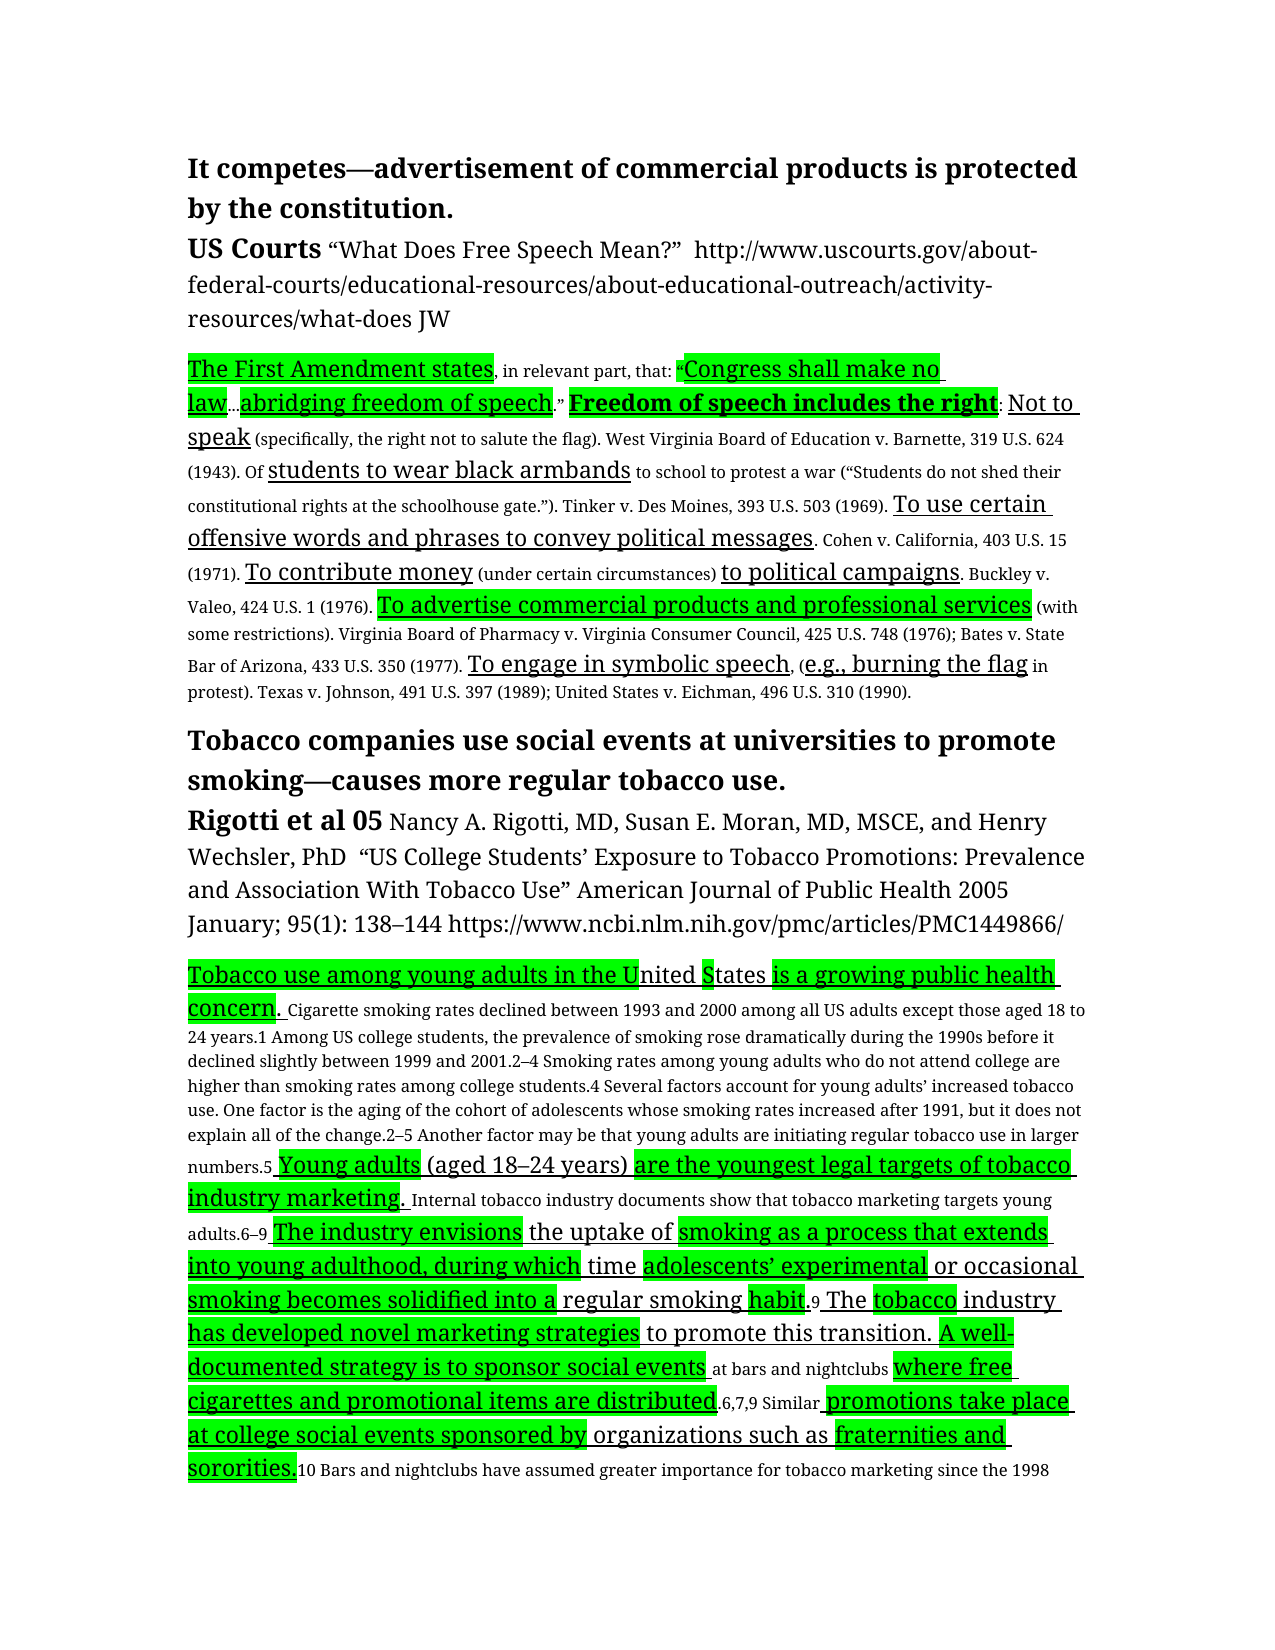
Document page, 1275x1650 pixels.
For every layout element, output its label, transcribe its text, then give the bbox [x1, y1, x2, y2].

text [187, 959, 1087, 1483]
text US Courts “What Does Free Speech Mean?” http://www.uscourts.gov/about-federal-courts/educational-resources/about-educational-outreach/activity-resources/what-does JW [187, 229, 1087, 334]
subtitle Tobacco companies use social events at universities to promote smoking—causes more regular tobacco use. [187, 722, 1087, 798]
subtitle It competes—advertisement of commercial products is protected by the constitution. [187, 150, 1087, 227]
text Rigotti et al 05 Nancy A. Rigotti, MD, Susan E. Moran, MD, MSCE, and Henry Wechsler, PhD “US College Students’ Exposure to Tobacco Promotions: Prevalence and Association With Tobacco Use” American Journal of Public Health 2005 January; 95(1): 138–144 https://www.ncbi.nlm.nih.gov/pmc/articles/PMC1449866/ [187, 801, 1087, 939]
text The First Amendment states, in relevant part, that: “Congress shall make no law...abridging freedom of speech.” Freedom of speech includes the right: Not to speak (specifically, the right not to salute the flag). West Virginia Board of Education v. Barnette, 319 U.S. 624 (1943). Of students to wear black armbands to school to protest a war (“Students do not shed their constitutional rights at the schoolhouse gate.”). Tinker v. Des Moines, 393 U.S. 503 (1969). To use certain offensive words and phrases to convey political messages. Cohen v. California, 403 U.S. 15 (1971). To contribute money (under certain circumstances) to political campaigns. Buckley v. Valeo, 424 U.S. 1 (1976). To advertise commercial products and professional services (with some restrictions). Virginia Board of Pharmacy v. Virginia Consumer Council, 425 U.S. 748 (1976); Bates v. State Bar of Arizona, 433 U.S. 350 (1977). To engage in symbolic speech, (e.g., burning the flag in protest). Texas v. Johnson, 491 U.S. 397 (1989); United States v. Eichman, 496 U.S. 310 (1990). [187, 353, 1087, 703]
